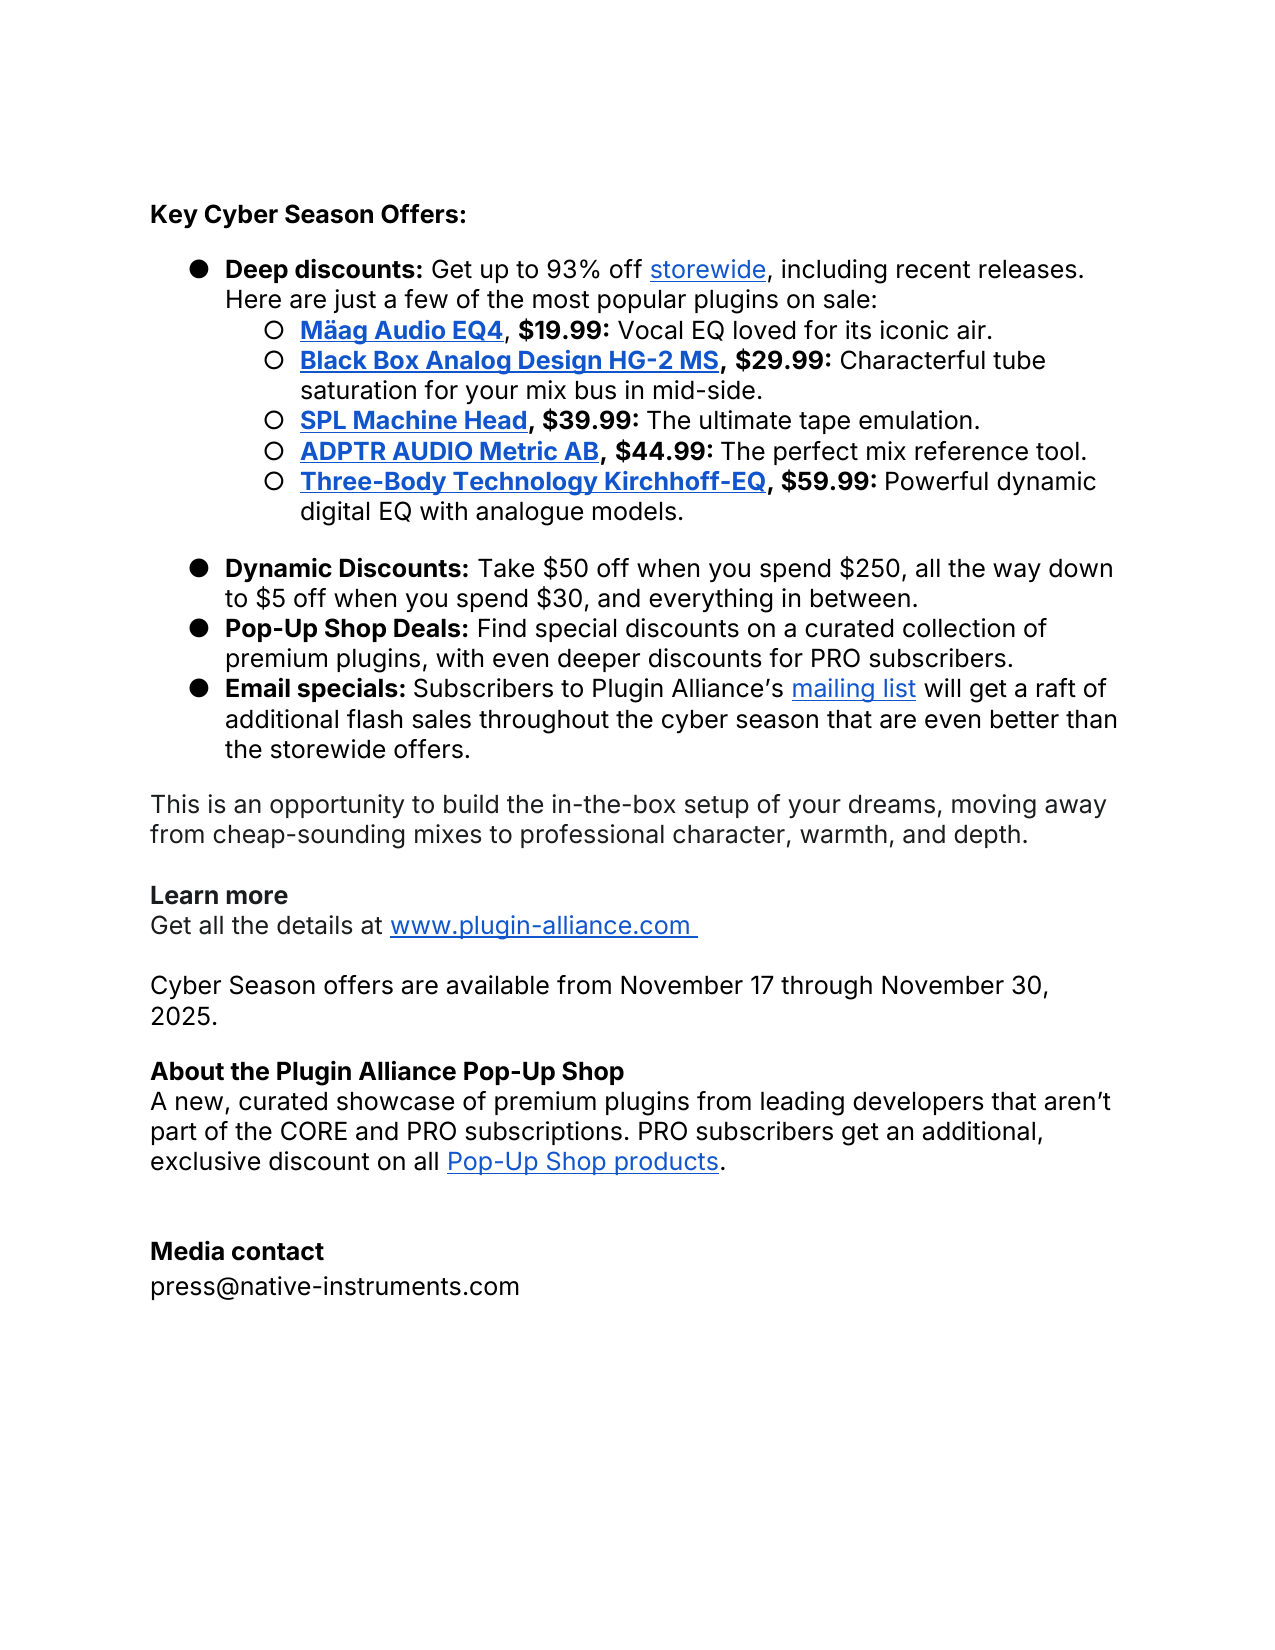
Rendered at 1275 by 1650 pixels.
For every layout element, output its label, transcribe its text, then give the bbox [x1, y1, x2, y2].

list Mäag Audio EQ4, $19.99: Vocal EQ loved for its iconic air. [262, 315, 1125, 345]
list Deep discounts: Get up to 93% off storewide, including recent releases. Here are just a few of the most popular plugins on sale: [187, 254, 1125, 315]
text press@native-instruments.com [150, 1271, 1125, 1301]
list Three-Body Technology Kirchhoff-EQ, $59.99: Powerful dynamic digital EQ with analogue models. [262, 466, 1125, 553]
text This is an opportunity to build the in-the-box setup of your dreams, moving away from cheap-sounding mixes to professional character, warmth, and depth. Learn more Get all the details at www.plugin-alliance.com Cyber Season offers are available from November 17 through November 30, 2025. [150, 789, 1125, 1031]
list Pop-Up Shop Deals: Find special discounts on a curated collection of premium plugins, with even deeper discounts for PRO subscribers. [187, 613, 1125, 673]
list SPL Machine Head, $39.99: The ultimate tape emulation. [262, 406, 1125, 436]
subtitle Key Cyber Season Offers: [150, 199, 1125, 229]
text Media contact [150, 1236, 1125, 1267]
list Black Box Analog Design HG-2 MS, $29.99: Characterful tube saturation for your mix bus in mid-side. [262, 345, 1125, 406]
text About the Plugin Alliance Pop-Up Shop A new, curated showcase of premium plugins from leading developers that aren’t part of the CORE and PRO subscriptions. PRO subscribers get an additional, exclusive discount on all Pop-Up Shop products. [150, 1056, 1125, 1177]
list Email specials: Subscribers to Plugin Alliance’s mailing list will get a raft of additional flash sales throughout the cyber season that are even better than the storewide offers. [187, 673, 1125, 764]
list ADPTR AUDIO Metric AB, $44.99: The perfect mix reference tool. [262, 436, 1125, 466]
list Dynamic Discounts: Take $50 off when you spend $250, all the way down to $5 off when you spend $30, and everything in between. [187, 553, 1125, 613]
